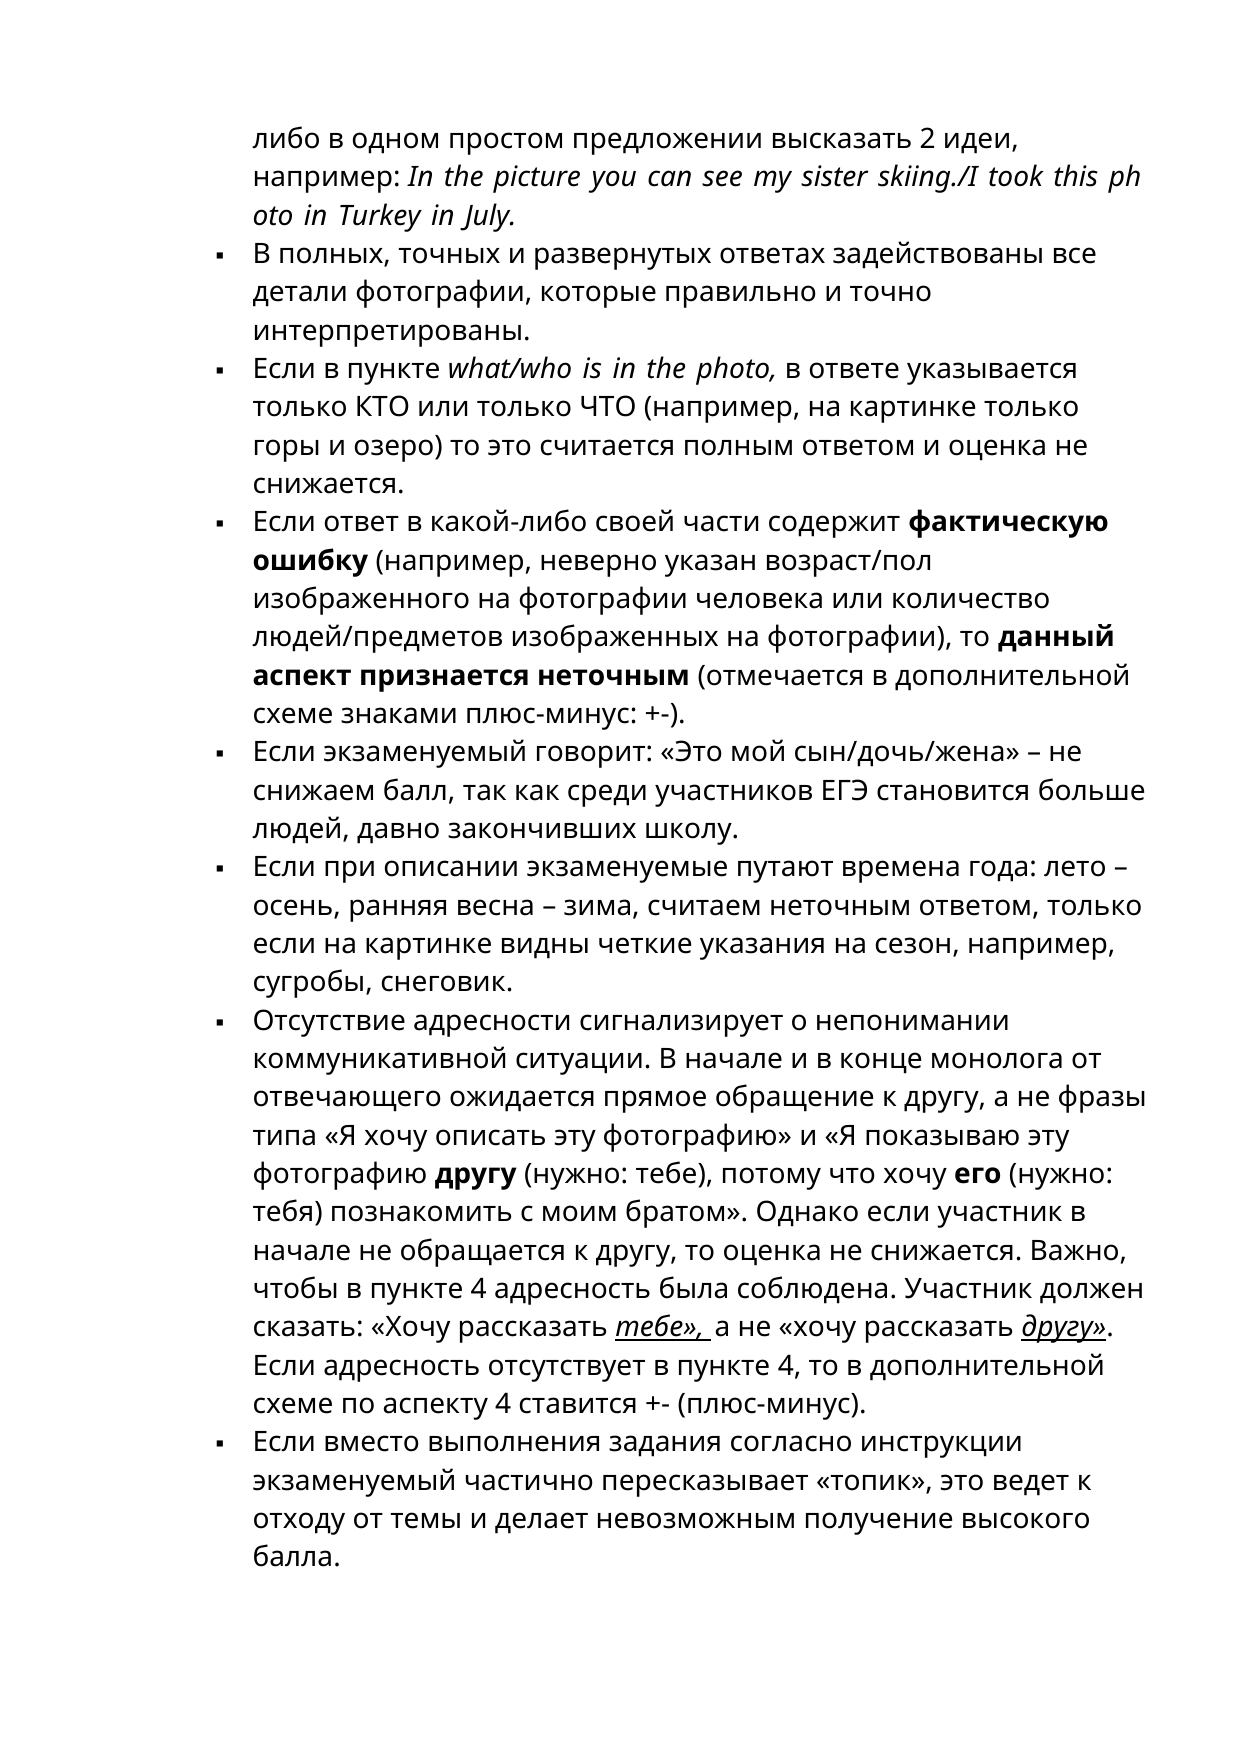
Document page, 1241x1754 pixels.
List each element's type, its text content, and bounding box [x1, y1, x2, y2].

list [215, 118, 1152, 233]
list Если ответ в какой-либо своей части содержит фактическую ошибку (например, неверно указан возраст/пол изображенного на фотографии человека или количество людей/предметов изображенных на фотографии), то данный аспект признается неточным (отмечается в дополнительной схеме знаками плюс-минус: +-). [215, 501, 1152, 731]
list Если экзаменуемый говорит: «Это мой сын/дочь/жена» – не снижаем балл, так как среди участников ЕГЭ становится больше людей, давно закончивших школу. [215, 731, 1152, 846]
list Если при описании экзаменуемые путают времена года: лето – осень, ранняя весна – зима, считаем неточным ответом, только если на картинке видны четкие указания на сезон, например, сугробы, снеговик. [215, 846, 1152, 1000]
list В полных, точных и развернутых ответах задействованы все детали фотографии, которые правильно и точно интерпретированы. [215, 233, 1152, 348]
list Если в пункте what/who is in the photo, в ответе указывается только КТО или только ЧТО (например, на картинке только горы и озеро) то это считается полным ответом и оценка не снижается. [215, 348, 1152, 501]
list Отсутствие адресности сигнализирует о непонимании коммуникативной ситуации. В начале и в конце монолога от отвечающего ожидается прямое обращение к другу, а не фразы типа «Я хочу описать эту фотографию» и «Я показываю эту фотографию другу (нужно: тебе), потому что хочу его (нужно: тебя) познакомить с моим братом». Однако если участник в начале не обращается к другу, то оценка не снижается. Важно, чтобы в пункте 4 адресность была соблюдена. Участник должен сказать: «Хочу рассказать тебе», а не «хочу рассказать другу». Если адресность отсутствует в пункте 4, то в дополнительной схеме по аспекту 4 ставится +- (плюс-минус). [215, 1000, 1152, 1421]
list Если вместо выполнения задания согласно инструкции экзаменуемый частично пересказывает «топик», это ведет к отходу от темы и делает невозможным получение высокого балла. [215, 1421, 1152, 1575]
